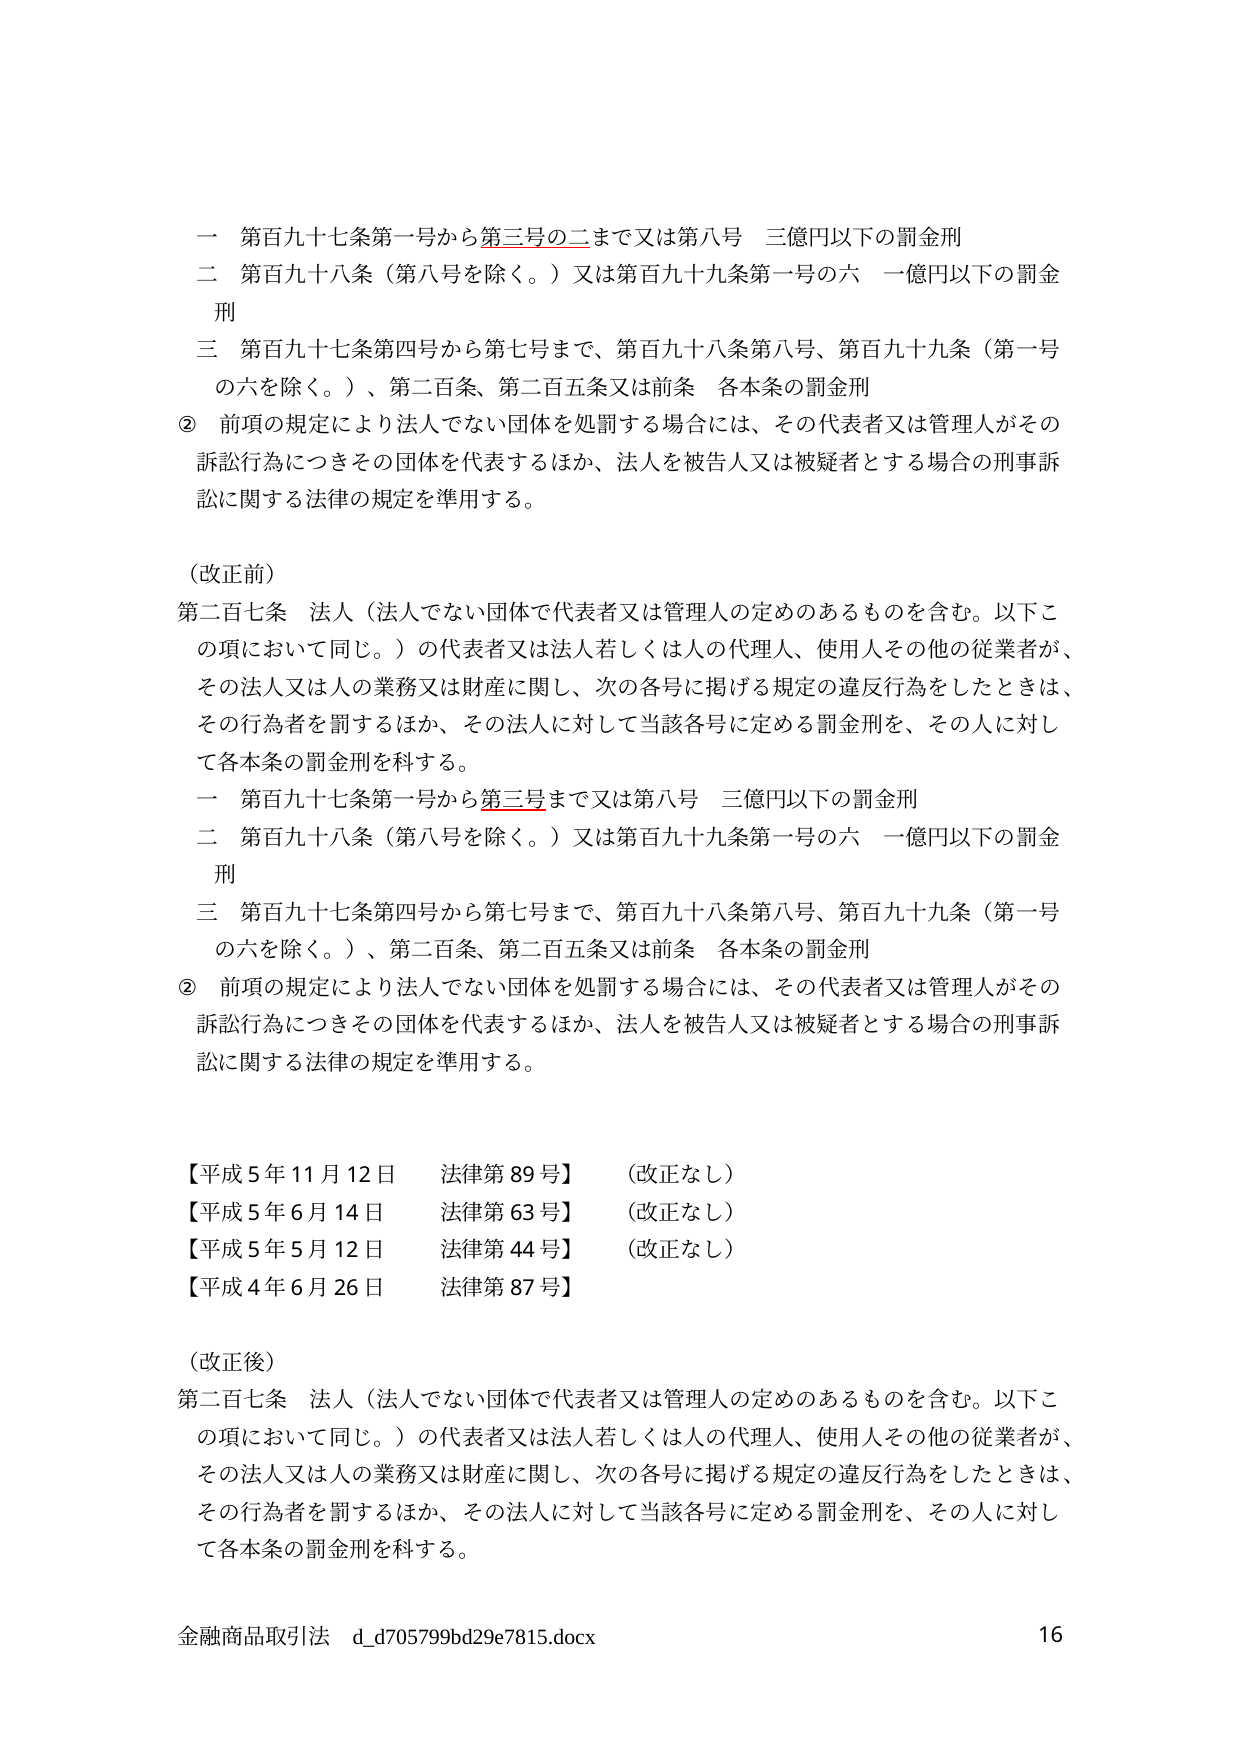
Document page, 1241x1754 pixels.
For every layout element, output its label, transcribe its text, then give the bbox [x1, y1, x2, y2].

text 第二百七条 法人（法人でない団体で代表者又は管理人の定めのあるものを含む。以下この項において同じ。）の代表者又は法人若しくは人の代理人、使用人その他の従業者が、その法人又は人の業務又は財産に関し、次の各号に掲げる規定の違反行為をしたときは、その行為者を罰するほか、その法人に対して当該各号に定める罰金刑を、その人に対して各本条の罰金刑を科する。 [177, 592, 1063, 779]
text 【平成5年5月12日 法律第44号】 （改正なし） [177, 1229, 1063, 1267]
text 第二百七条 法人（法人でない団体で代表者又は管理人の定めのあるものを含む。以下この項において同じ。）の代表者又は法人若しくは人の代理人、使用人その他の従業者が、その法人又は人の業務又は財産に関し、次の各号に掲げる規定の違反行為をしたときは、その行為者を罰するほか、その法人に対して当該各号に定める罰金刑を、その人に対して各本条の罰金刑を科する。 [177, 1379, 1063, 1567]
text 三 第百九十七条第四号から第七号まで、第百九十八条第八号、第百九十九条（第一号の六を除く。）、第二百条、第二百五条又は前条 各本条の罰金刑 [196, 892, 1063, 967]
text 一 第百九十七条第一号から第三号まで又は第八号 三億円以下の罰金刑 [196, 779, 1063, 817]
text 【平成5年6月14日 法律第63号】 （改正なし） [177, 1192, 1063, 1229]
text 【平成5年11月12日 法律第89号】 （改正なし） [177, 1154, 1063, 1192]
text 二 第百九十八条（第八号を除く。）又は第百九十九条第一号の六 一億円以下の罰金刑 [196, 817, 1063, 892]
text ② 前項の規定により法人でない団体を処罰する場合には、その代表者又は管理人がその訴訟行為につきその団体を代表するほか、法人を被告人又は被疑者とする場合の刑事訴訟に関する法律の規定を準用する。 [177, 967, 1063, 1079]
text 三 第百九十七条第四号から第七号まで、第百九十八条第八号、第百九十九条（第一号の六を除く。）、第二百条、第二百五条又は前条 各本条の罰金刑 [196, 329, 1063, 404]
text （改正前） [177, 554, 1063, 592]
text 【平成4年6月26日 法律第87号】 [177, 1267, 1063, 1304]
text （改正後） [177, 1342, 1063, 1379]
text ② 前項の規定により法人でない団体を処罰する場合には、その代表者又は管理人がその訴訟行為につきその団体を代表するほか、法人を被告人又は被疑者とする場合の刑事訴訟に関する法律の規定を準用する。 [177, 404, 1063, 517]
text 二 第百九十八条（第八号を除く。）又は第百九十九条第一号の六 一億円以下の罰金刑 [196, 254, 1063, 329]
text 一 第百九十七条第一号から第三号の二まで又は第八号 三億円以下の罰金刑 [196, 217, 1063, 254]
